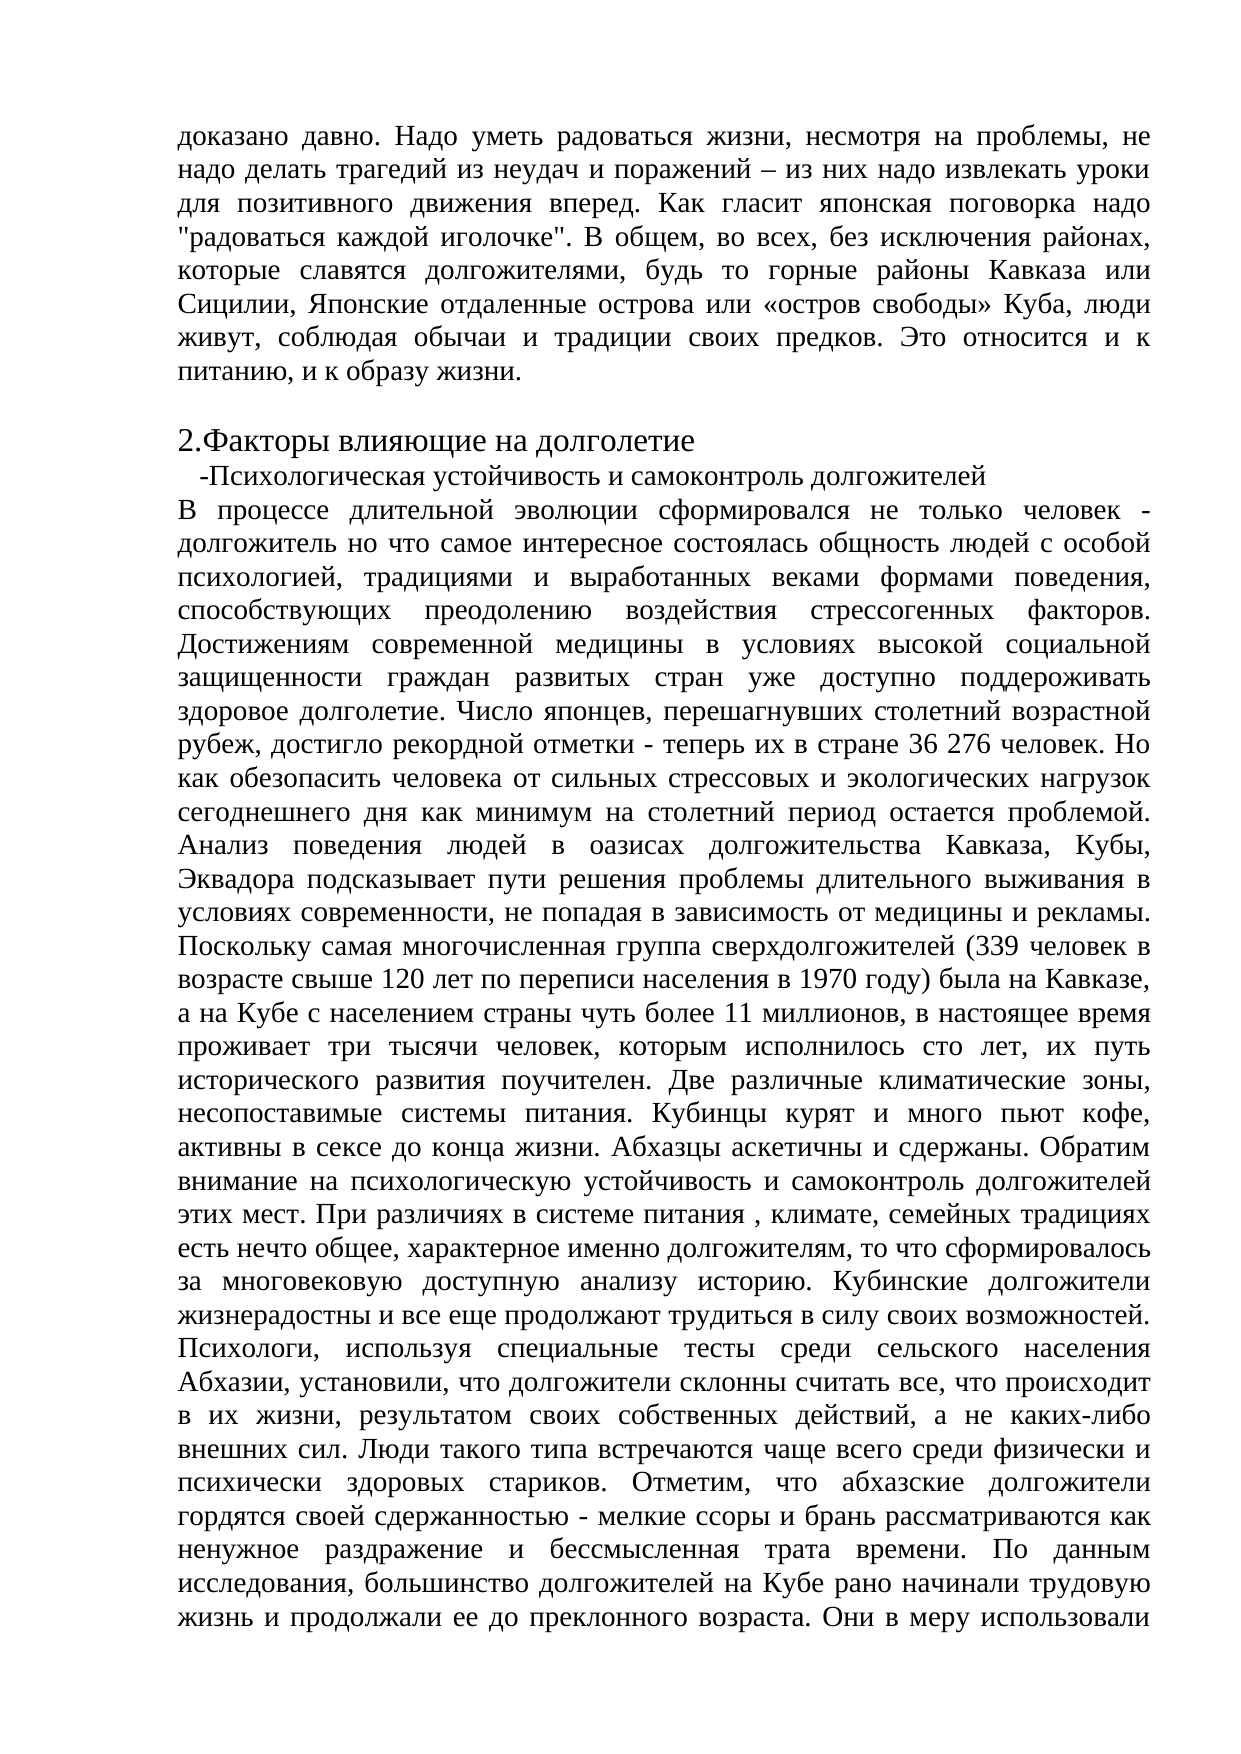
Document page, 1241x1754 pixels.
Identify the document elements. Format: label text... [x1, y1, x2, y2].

text -Психологическая устойчивость и самоконтроль долгожителей [177, 458, 1152, 492]
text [177, 492, 1152, 1632]
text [177, 118, 1152, 386]
text 2.Факторы влияющие на долголетие [177, 420, 1152, 458]
